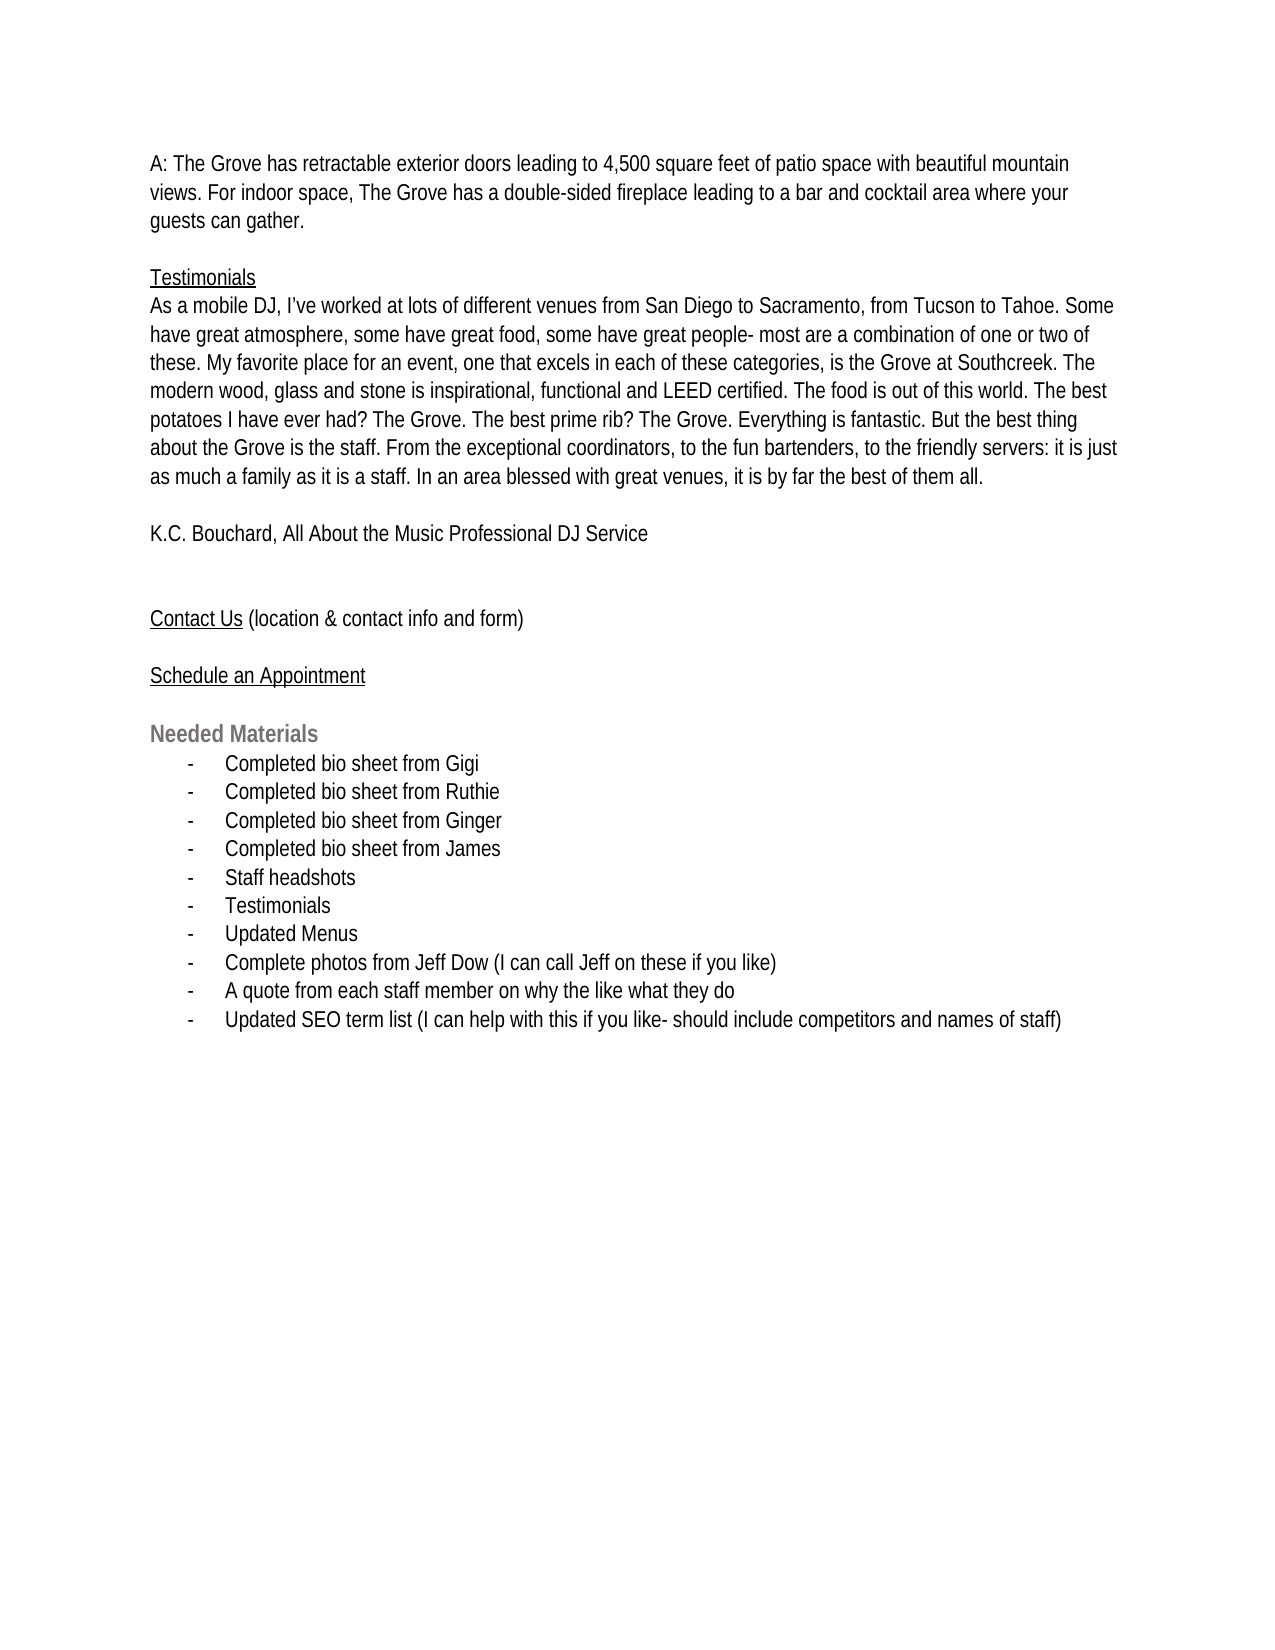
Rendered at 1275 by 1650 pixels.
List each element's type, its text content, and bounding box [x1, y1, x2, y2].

text A: The Grove has retractable exterior doors leading to 4,500 square feet of patio space with beautiful mountain views. For indoor space, The Grove has a double-sided fireplace leading to a bar and cocktail area where your guests can gather. [150, 150, 1125, 233]
list Updated Menus [187, 920, 1125, 947]
text As a mobile DJ, I’ve worked at lots of different venues from San Diego to Sacramento, from Tucson to Tahoe. Some have great atmosphere, some have great food, some have great people- most are a combination of one or two of these. My favorite place for an event, one that excels in each of these categories, is the Grove at Southcreek. The modern wood, glass and stone is inspirational, functional and LEED certified. The food is out of this world. The best potatoes I have ever had? The Grove. The best prime rib? The Grove. Everything is fantastic. But the best thing about the Grove is the staff. From the exceptional coordinators, to the fun bartenders, to the friendly servers: it is just as much a family as it is a staff. In an area blessed with great venues, it is by far the best of them all. [150, 292, 1125, 489]
list Completed bio sheet from Ruthie [187, 778, 1125, 804]
list A quote from each staff member on why the like what they do [187, 977, 1125, 1003]
list Completed bio sheet from James [187, 835, 1125, 861]
list Staff headshots [187, 863, 1125, 890]
list Completed bio sheet from Ginger [187, 807, 1125, 833]
text Contact Us (location & contact info and form) [150, 605, 1125, 631]
text K.C. Bouchard, All About the Music Professional DJ Service [150, 520, 1125, 546]
list Completed bio sheet from Gigi [187, 750, 1125, 776]
text Needed Materials [150, 719, 1125, 747]
list Testimonials [187, 892, 1125, 918]
text Testimonials [150, 264, 1125, 290]
text Schedule an Appointment [150, 662, 1125, 688]
list Updated SEO term list (I can help with this if you like- should include competitors and names of staff) [187, 1006, 1125, 1032]
list Complete photos from Jeff Dow (I can call Jeff on these if you like) [187, 949, 1125, 975]
